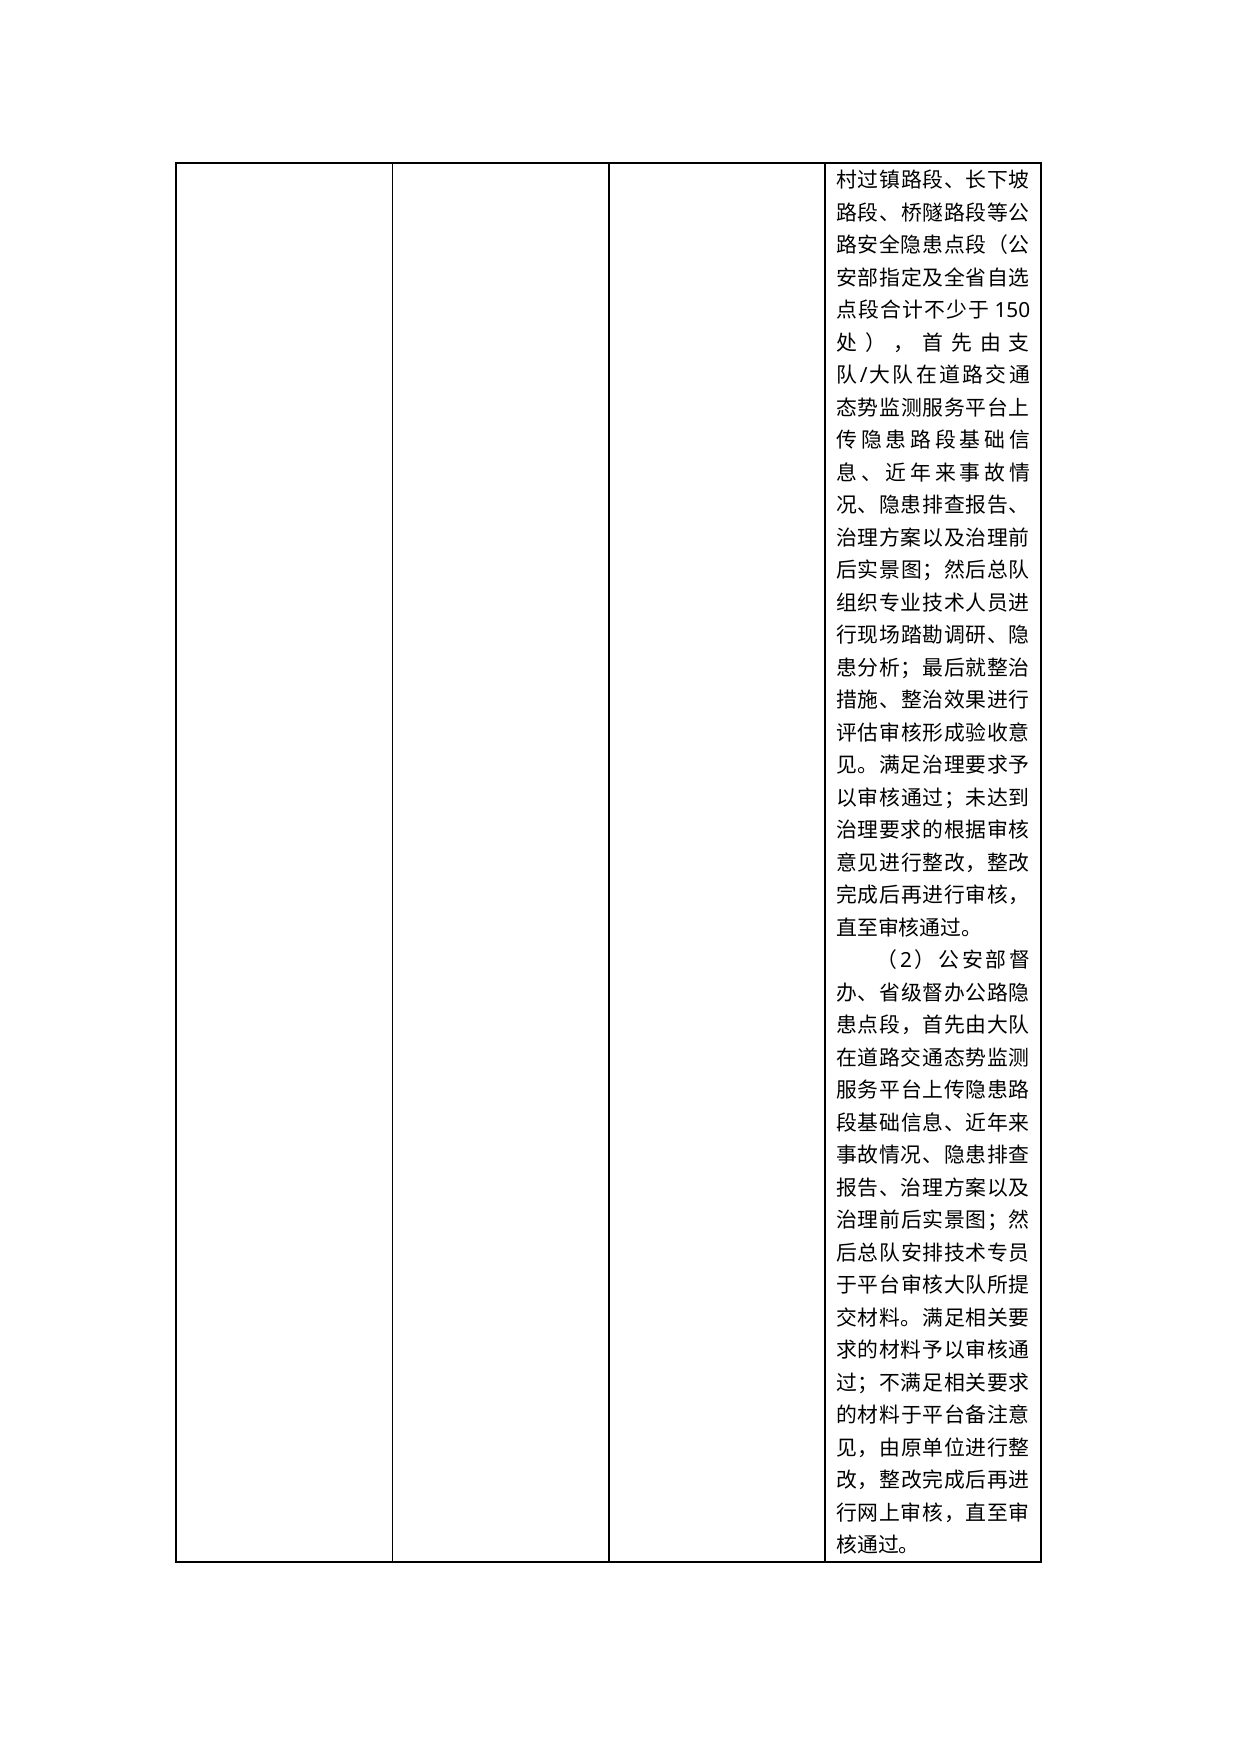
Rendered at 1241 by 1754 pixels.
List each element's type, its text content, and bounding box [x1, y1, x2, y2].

table_cell 1 [393, 164, 608, 1561]
table_cell [610, 164, 824, 1561]
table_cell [826, 164, 1040, 1561]
table_cell [177, 164, 392, 1561]
